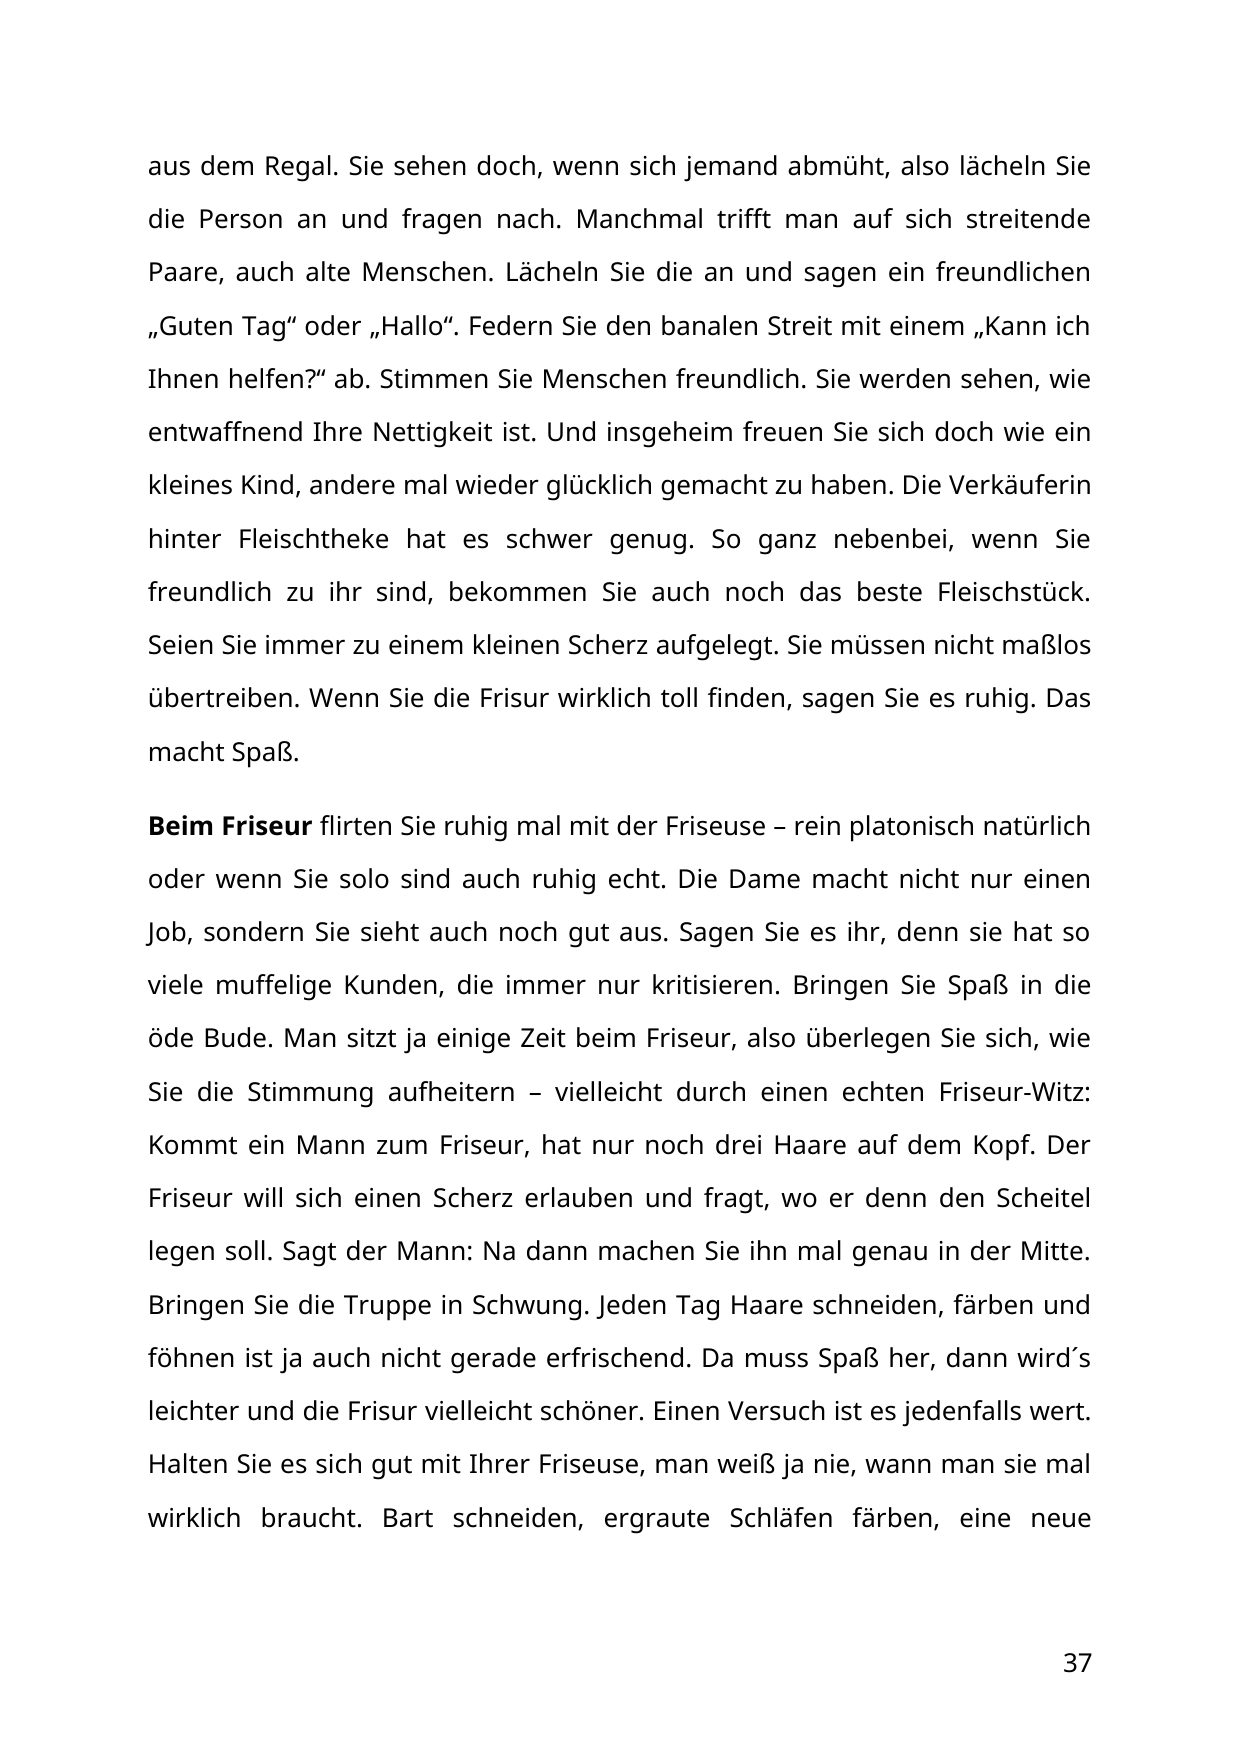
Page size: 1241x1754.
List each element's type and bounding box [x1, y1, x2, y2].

text [148, 148, 1093, 769]
text [148, 807, 1093, 1535]
